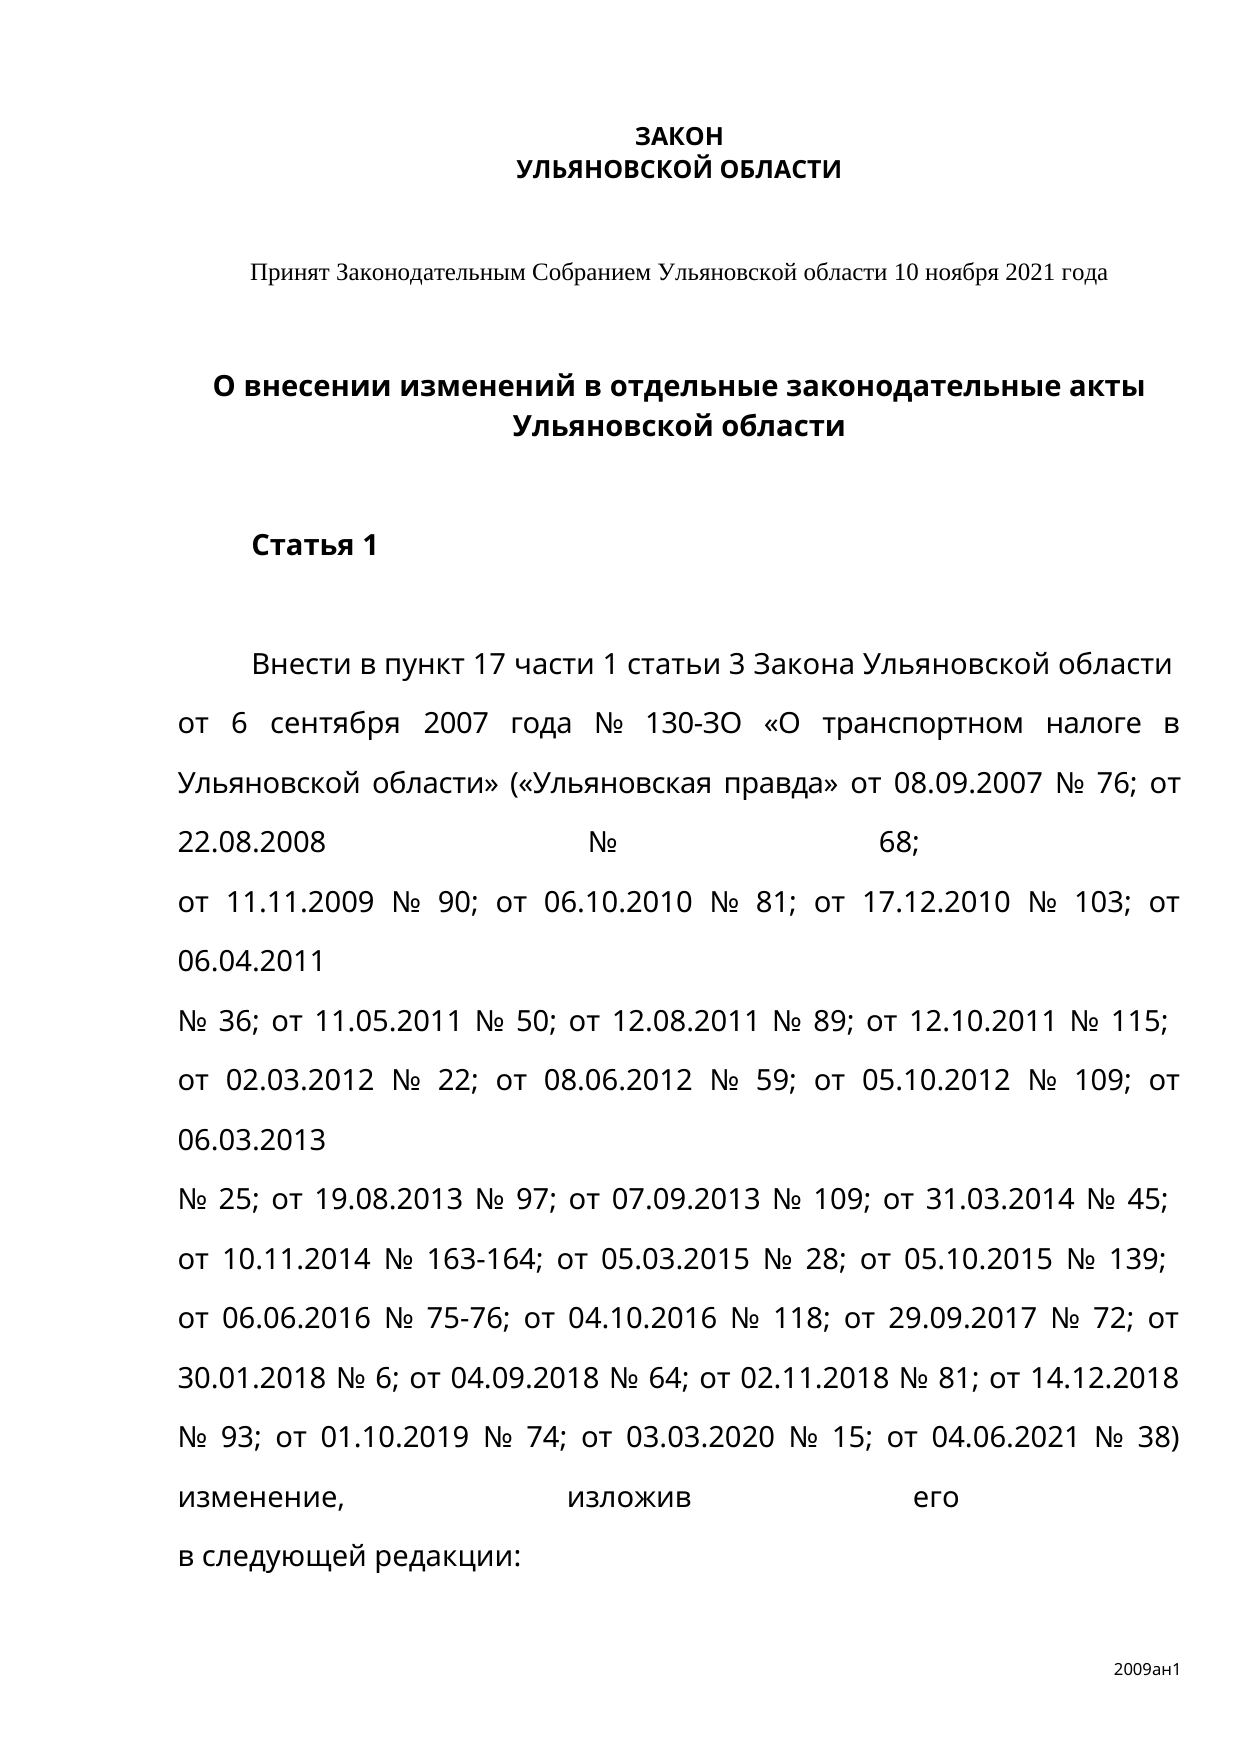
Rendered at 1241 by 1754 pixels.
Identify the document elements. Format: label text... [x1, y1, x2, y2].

text Ульяновской области [177, 405, 1181, 445]
text Внести в пункт 17 части 1 статьи 3 Закона Ульяновской области от 6 сентября 2007 года № 130-ЗО «О транспортном налоге в Ульяновской области» («Ульяновская правда» от 08.09.2007 № 76; от 22.08.2008 № 68; от 11.11.2009 № 90; от 06.10.2010 № 81; от 17.12.2010 № 103; от 06.04.2011 № 36; от 11.05.2011 № 50; от 12.08.2011 № 89; от 12.10.2011 № 115; от 02.03.2012 № 22; от 08.06.2012 № 59; от 05.10.2012 № 109; от 06.03.2013 № 25; от 19.08.2013 № 97; от 07.09.2013 № 109; от 31.03.2014 № 45; от 10.11.2014 № 163-164; от 05.03.2015 № 28; от 05.10.2015 № 139; от 06.06.2016 № 75-76; от 04.10.2016 № 118; от 29.09.2017 № 72; от 30.01.2018 № 6; от 04.09.2018 № 64; от 02.11.2018 № 81; от 14.12.2018 № 93; от 01.10.2019 № 74; от 03.03.2020 № 15; от 04.06.2021 № 38) изменение, изложив его в следующей редакции: [177, 643, 1181, 1575]
text Статья 1 [177, 524, 1181, 564]
text О внесении изменений в отдельные законодательные акты [177, 365, 1181, 405]
text Принят Законодательным Собранием Ульяновской области 10 ноября 2021 года [177, 257, 1181, 286]
text ЗАКОН [177, 118, 1181, 152]
text УЛЬЯНОВСКОЙ ОБЛАСТИ [177, 152, 1181, 186]
